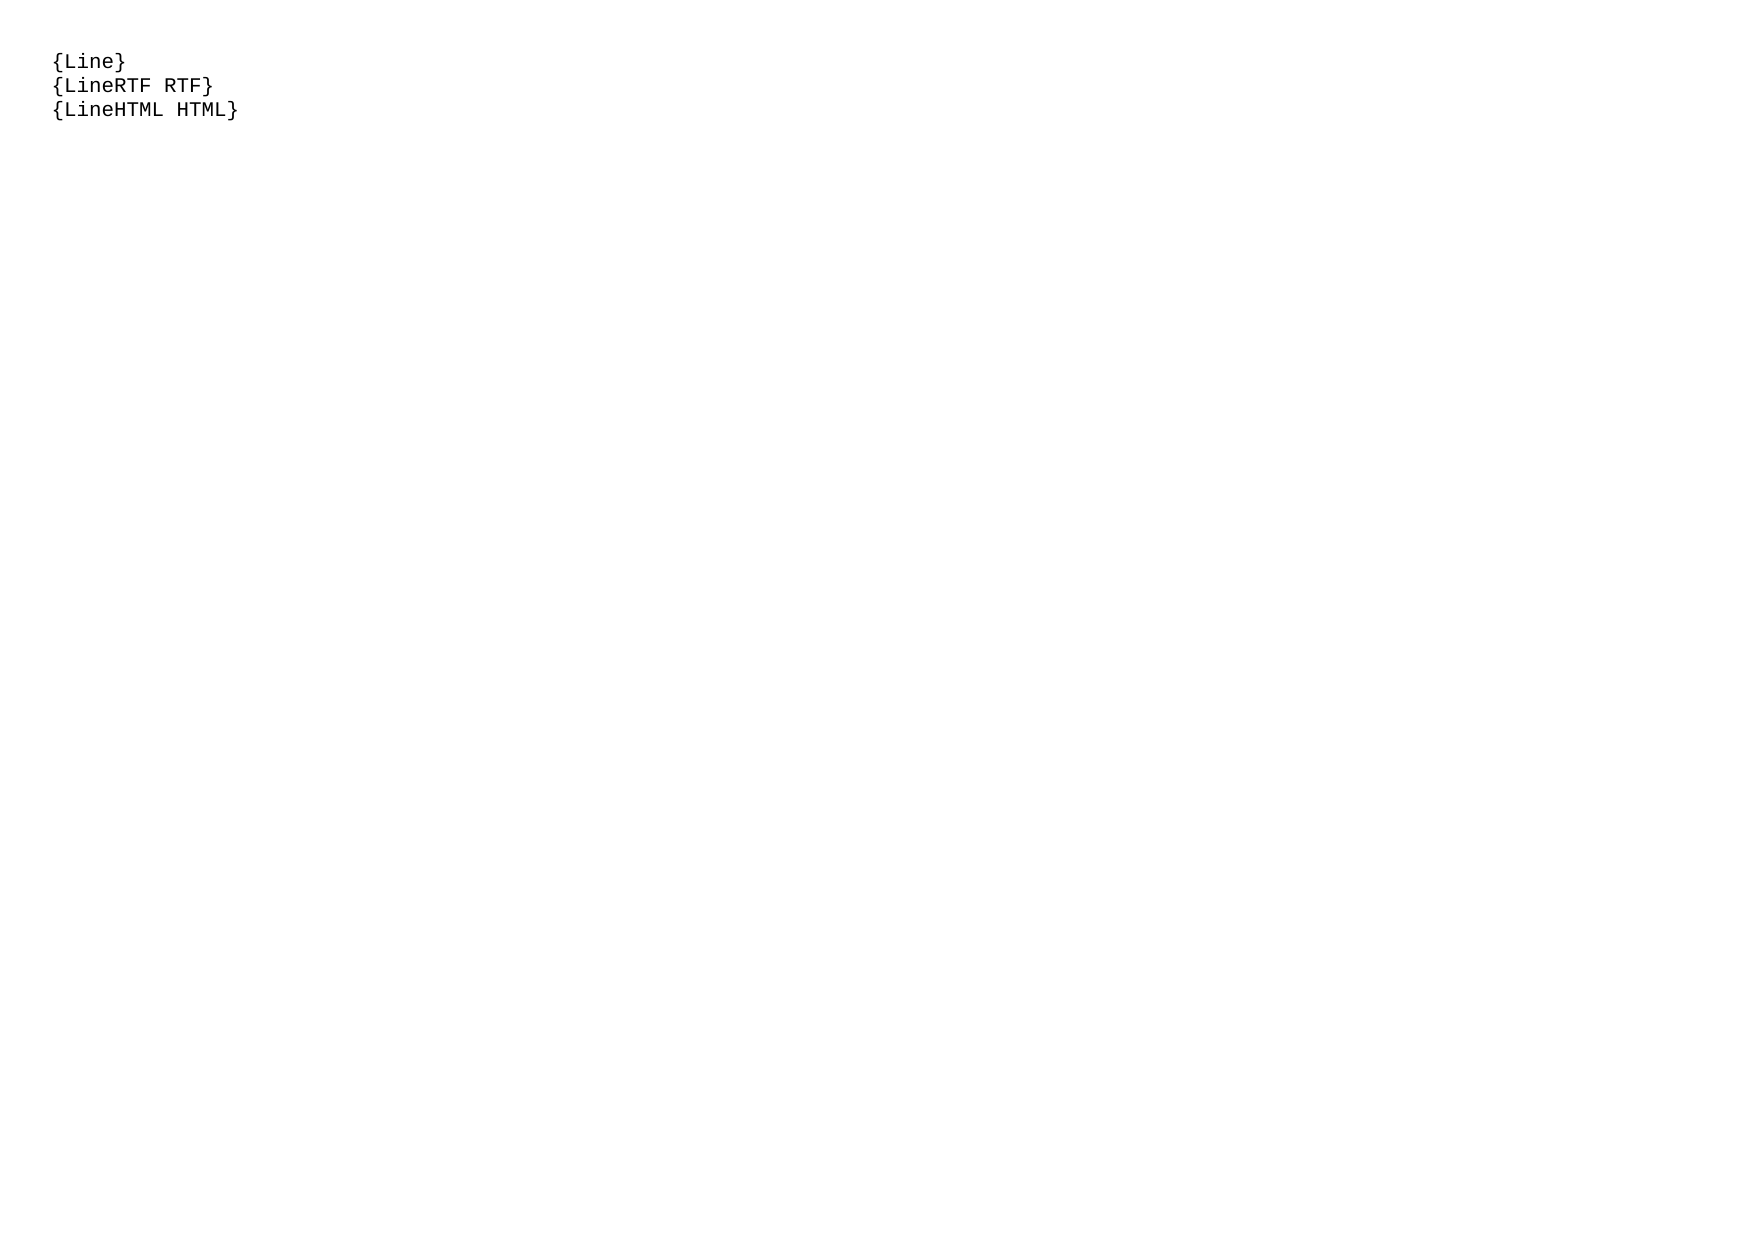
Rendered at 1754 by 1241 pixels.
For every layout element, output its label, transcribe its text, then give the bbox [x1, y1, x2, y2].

text {LineRTF RTF} [51, 75, 1703, 99]
text {LineHTML HTML} [51, 99, 1703, 122]
text {Line} [51, 51, 1703, 75]
